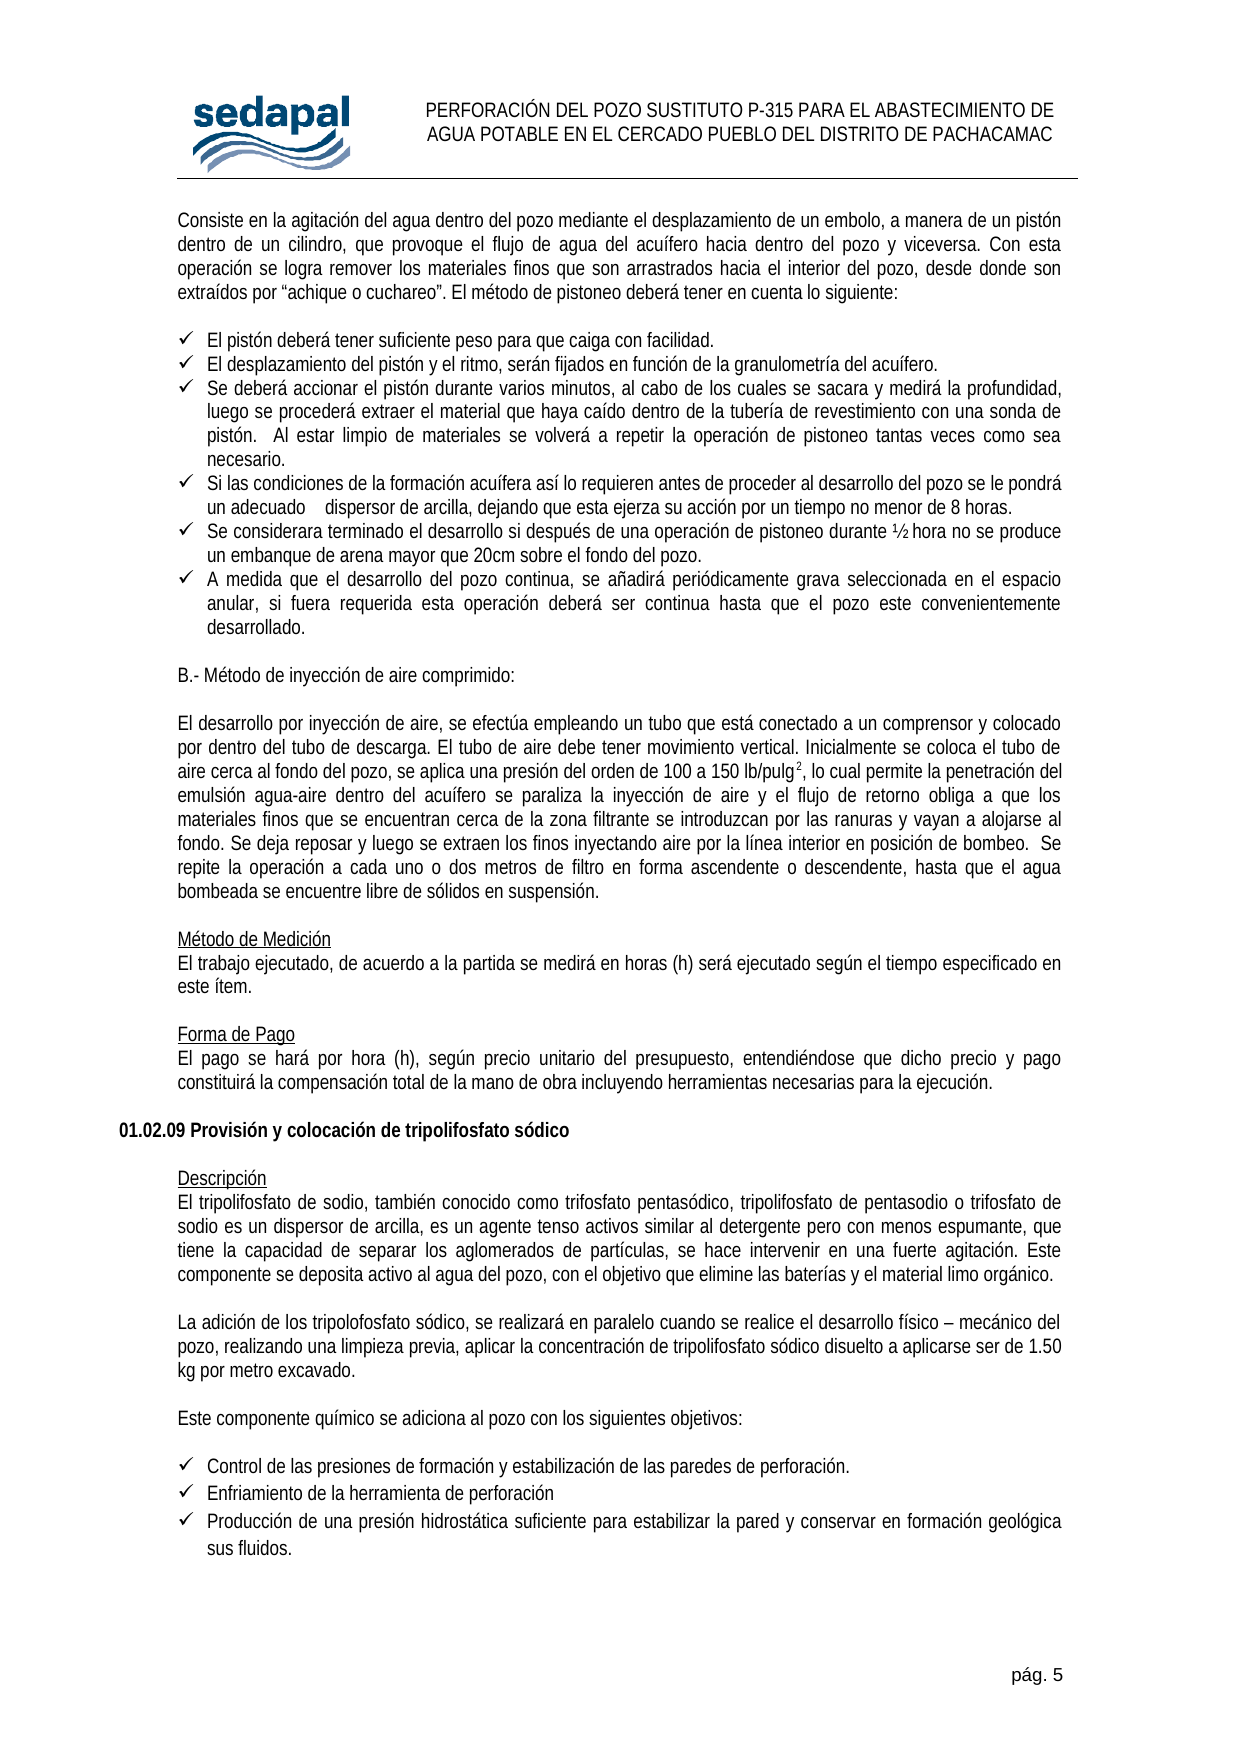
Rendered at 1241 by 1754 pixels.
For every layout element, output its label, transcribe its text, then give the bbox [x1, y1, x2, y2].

list Se considerara terminado el desarrollo si después de una operación de pistoneo durante ½ hora no se produce un embanque de arena mayor que 20cm sobre el fondo del pozo. [177, 519, 1063, 567]
list Si las condiciones de la formación acuífera así lo requieren antes de proceder al desarrollo del pozo se le pondrá un adecuado dispersor de arcilla, dejando que esta ejerza su acción por un tiempo no menor de 8 horas. [177, 471, 1063, 519]
list Se deberá accionar el pistón durante varios minutos, al cabo de los cuales se sacara y medirá la profundidad, luego se procederá extraer el material que haya caído dentro de la tubería de revestimiento con una sonda de pistón. Al estar limpio de materiales se volverá a repetir la operación de pistoneo tantas veces como sea necesario. [177, 375, 1063, 471]
text Descripción [177, 1166, 1063, 1190]
text El tripolifosfato de sodio, también conocido como trifosfato pentasódico, tripolifosfato de pentasodio o trifosfato de sodio es un dispersor de arcilla, es un agente tenso activos similar al detergente pero con menos espumante, que tiene la capacidad de separar los aglomerados de partículas, se hace intervenir en una fuerte agitación. Este componente se deposita activo al agua del pozo, con el objetivo que elimine las baterías y el material limo orgánico. [177, 1190, 1063, 1286]
list A medida que el desarrollo del pozo continua, se añadirá periódicamente grava seleccionada en el espacio anular, si fuera requerida esta operación deberá ser continua hasta que el pozo este convenientemente desarrollado. [177, 567, 1063, 639]
text Forma de Pago [177, 1022, 1063, 1046]
text B.- Método de inyección de aire comprimido: [177, 663, 1063, 687]
list Enfriamiento de la herramienta de perforación [177, 1481, 1063, 1505]
list Producción de una presión hidrostática suficiente para estabilizar la pared y conservar en formación geológica sus fluidos. [177, 1508, 1063, 1560]
list El pistón deberá tener suficiente peso para que caiga con facilidad. [177, 327, 1063, 351]
text El pago se hará por hora (h), según precio unitario del presupuesto, entendiéndose que dicho precio y pago constituirá la compensación total de la mano de obra incluyendo herramientas necesarias para la ejecución. [177, 1046, 1063, 1094]
text Este componente químico se adiciona al pozo con los siguientes objetivos: [177, 1406, 1063, 1429]
text Método de Medición [177, 926, 1063, 950]
list Consiste en la agitación del agua dentro del pozo mediante el desplazamiento de un embolo, a manera de un pistón dentro de un cilindro, que provoque el flujo de agua del acuífero hacia dentro del pozo y viceversa. Con esta operación se logra remover los materiales finos que son arrastrados hacia el interior del pozo, desde donde son extraídos por “achique o cuchareo”. El método de pistoneo deberá tener en cuenta lo siguiente: [177, 208, 1063, 303]
text La adición de los tripolofosfato sódico, se realizará en paralelo cuando se realice el desarrollo físico – mecánico del pozo, realizando una limpieza previa, aplicar la concentración de tripolifosfato sódico disuelto a aplicarse ser de 1.50 kg por metro excavado. [177, 1310, 1063, 1382]
list El desplazamiento del pistón y el ritmo, serán fijados en función de la granulometría del acuífero. [177, 351, 1063, 375]
text 01.02.09 Provisión y colocación de tripolifosfato sódico [119, 1118, 1063, 1142]
list El desarrollo por inyección de aire, se efectúa empleando un tubo que está conectado a un comprensor y colocado por dentro del tubo de descarga. El tubo de aire debe tener movimiento vertical. Inicialmente se coloca el tubo de aire cerca al fondo del pozo, se aplica una presión del orden de 100 a 150 lb/pulg2, lo cual permite la penetración del emulsión agua-aire dentro del acuífero se paraliza la inyección de aire y el flujo de retorno obliga a que los materiales finos que se encuentran cerca de la zona filtrante se introduzcan por las ranuras y vayan a alojarse al fondo. Se deja reposar y luego se extraen los finos inyectando aire por la línea interior en posición de bombeo. Se repite la operación a cada uno o dos metros de filtro en forma ascendente o descendente, hasta que el agua bombeada se encuentre libre de sólidos en suspensión. [177, 711, 1063, 902]
list Control de las presiones de formación y estabilización de las paredes de perforación. [177, 1453, 1063, 1477]
text El trabajo ejecutado, de acuerdo a la partida se medirá en horas (h) será ejecutado según el tiempo especificado en este ítem. [177, 950, 1063, 998]
